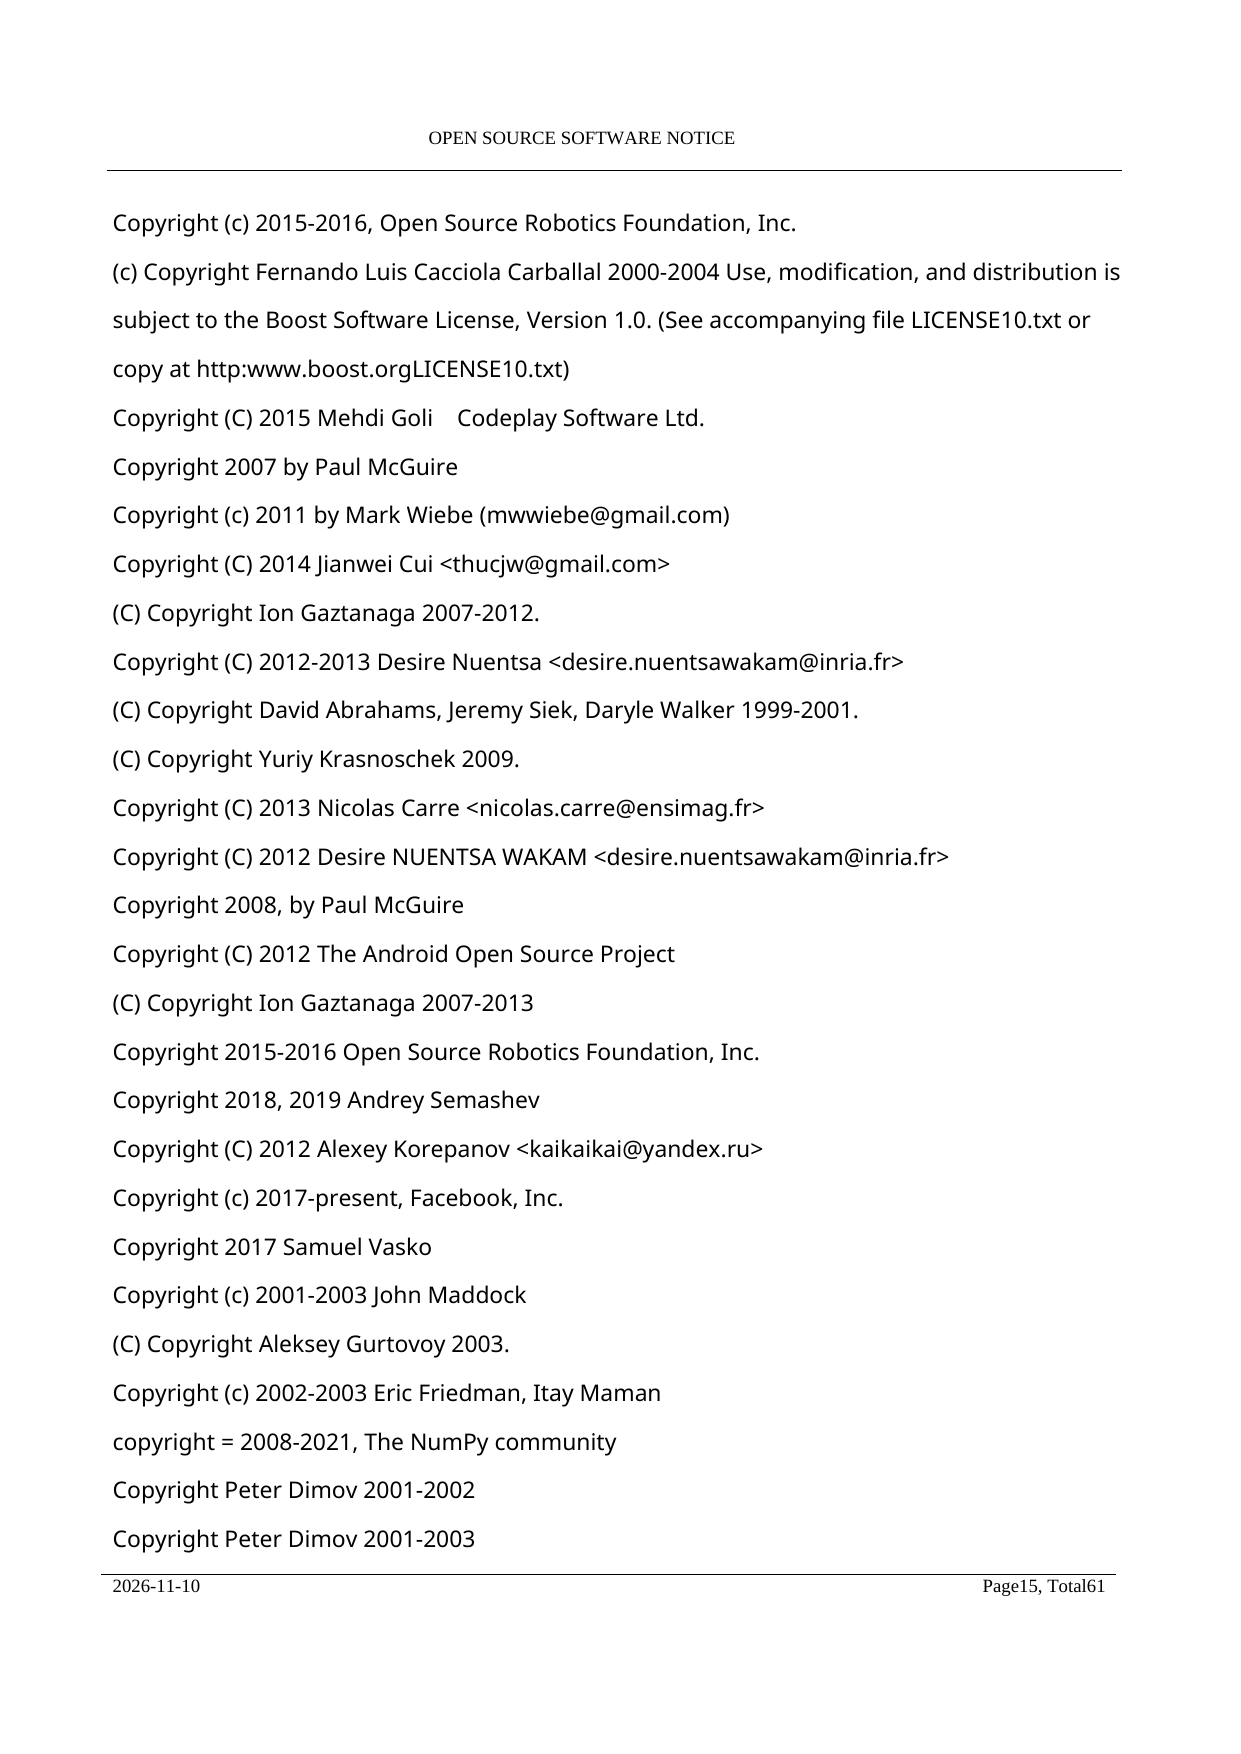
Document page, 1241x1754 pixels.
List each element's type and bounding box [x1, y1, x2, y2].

text [112, 206, 1128, 1555]
